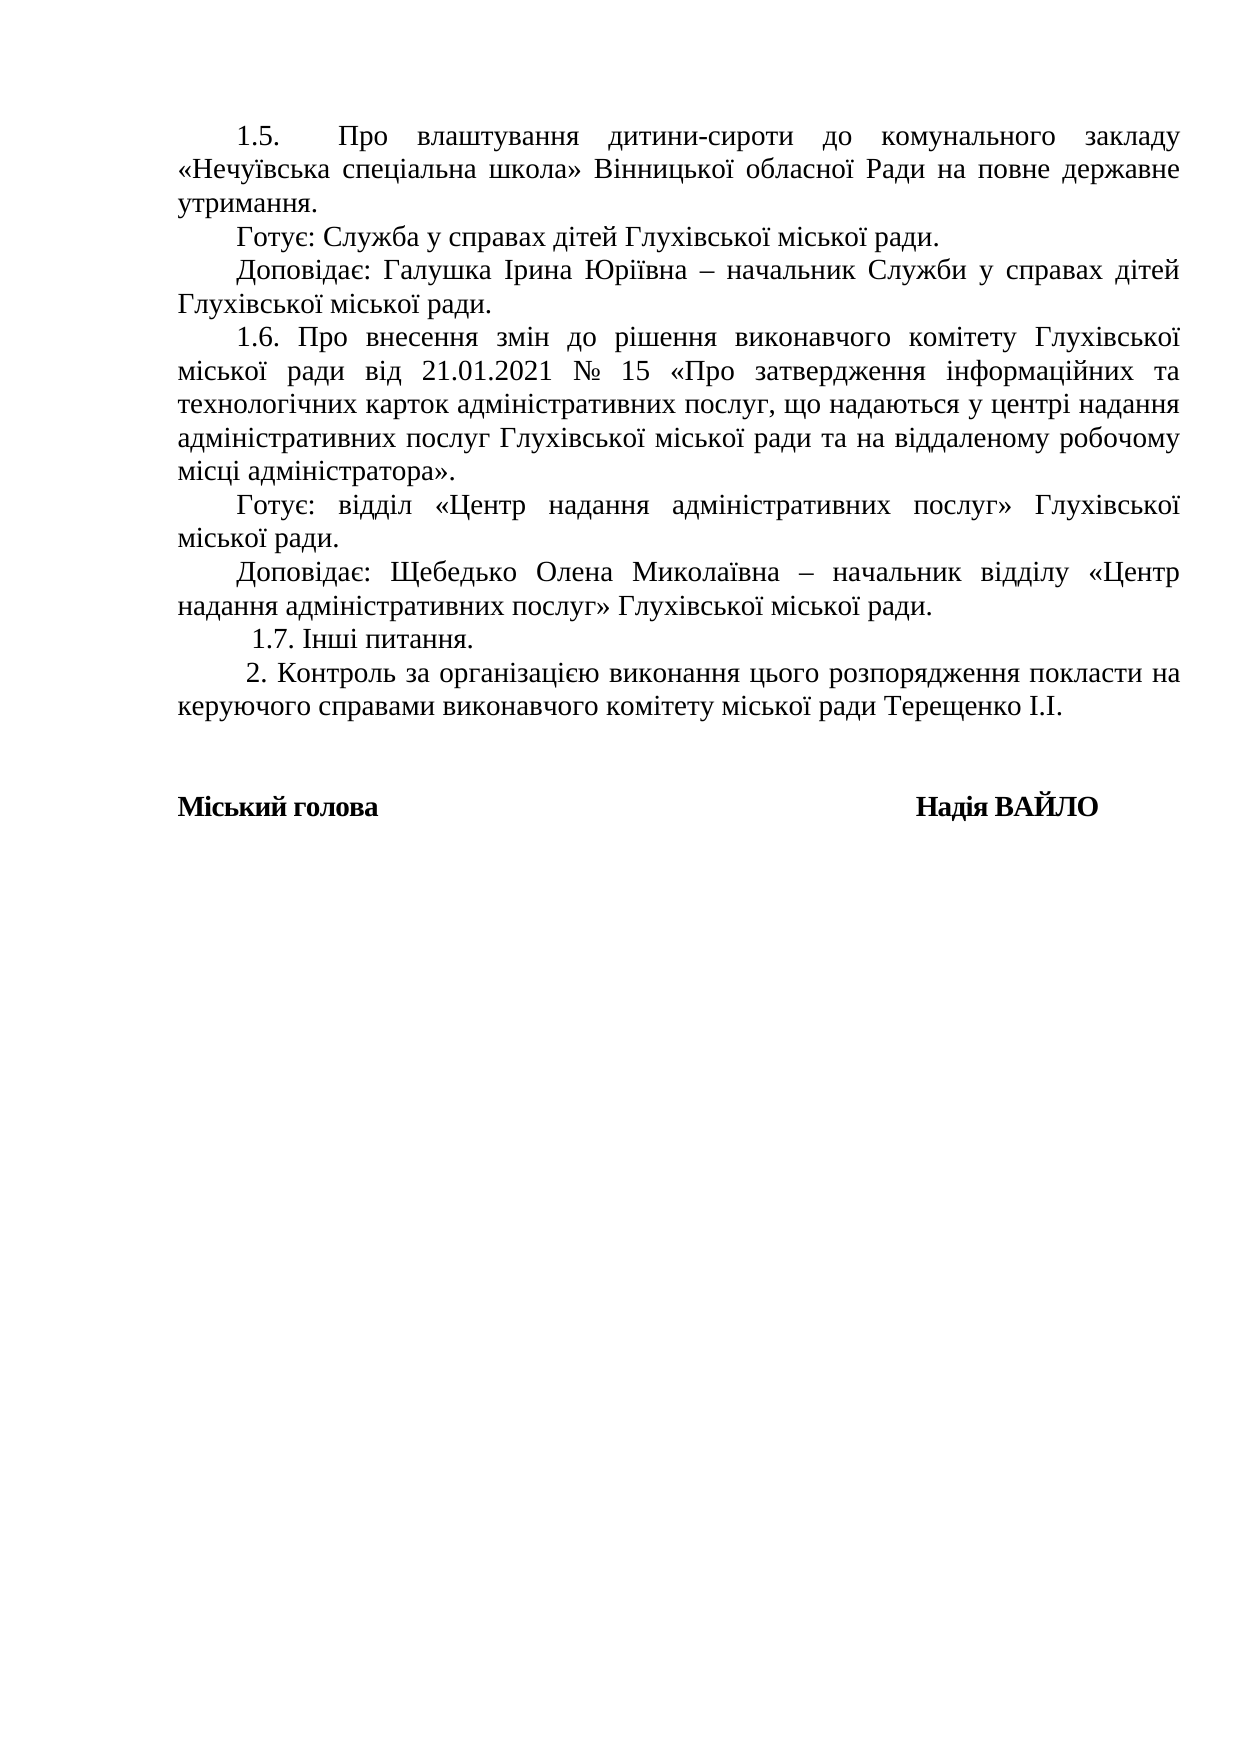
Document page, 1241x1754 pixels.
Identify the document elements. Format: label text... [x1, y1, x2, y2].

text Міський голова Надія ВАЙЛО [177, 789, 1181, 822]
text 1.6. Про внесення змін до рішення виконавчого комітету Глухівської міської ради від 21.01.2021 № 15 «Про затвердження інформаційних та технологічних карток адміністративних послуг, що надаються у центрі надання адміністративних послуг Глухівської міської ради та на віддаленому робочому місці адміністратора». [177, 319, 1181, 487]
text Готує: відділ «Центр надання адміністративних послуг» Глухівської міської ради. [177, 487, 1181, 554]
text 1.5. Про влаштування дитини-сироти до комунального закладу «Нечуївська спеціальна школа» Вінницької обласної Ради на повне державне утримання. [177, 118, 1181, 219]
text Доповідає: Щебедько Олена Миколаївна – начальник відділу «Центр надання адміністративних послуг» Глухівської міської ради. [177, 554, 1181, 621]
text 1.7. Інші питання. [177, 621, 1181, 655]
text Доповідає: Галушка Ірина Юріївна – начальник Служби у справах дітей Глухівської міської ради. [177, 252, 1181, 319]
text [177, 219, 1181, 252]
text 2. Контроль за організацією виконання цього розпорядження покласти на керуючого справами виконавчого комітету міської ради Терещенко І.І. [177, 655, 1181, 722]
